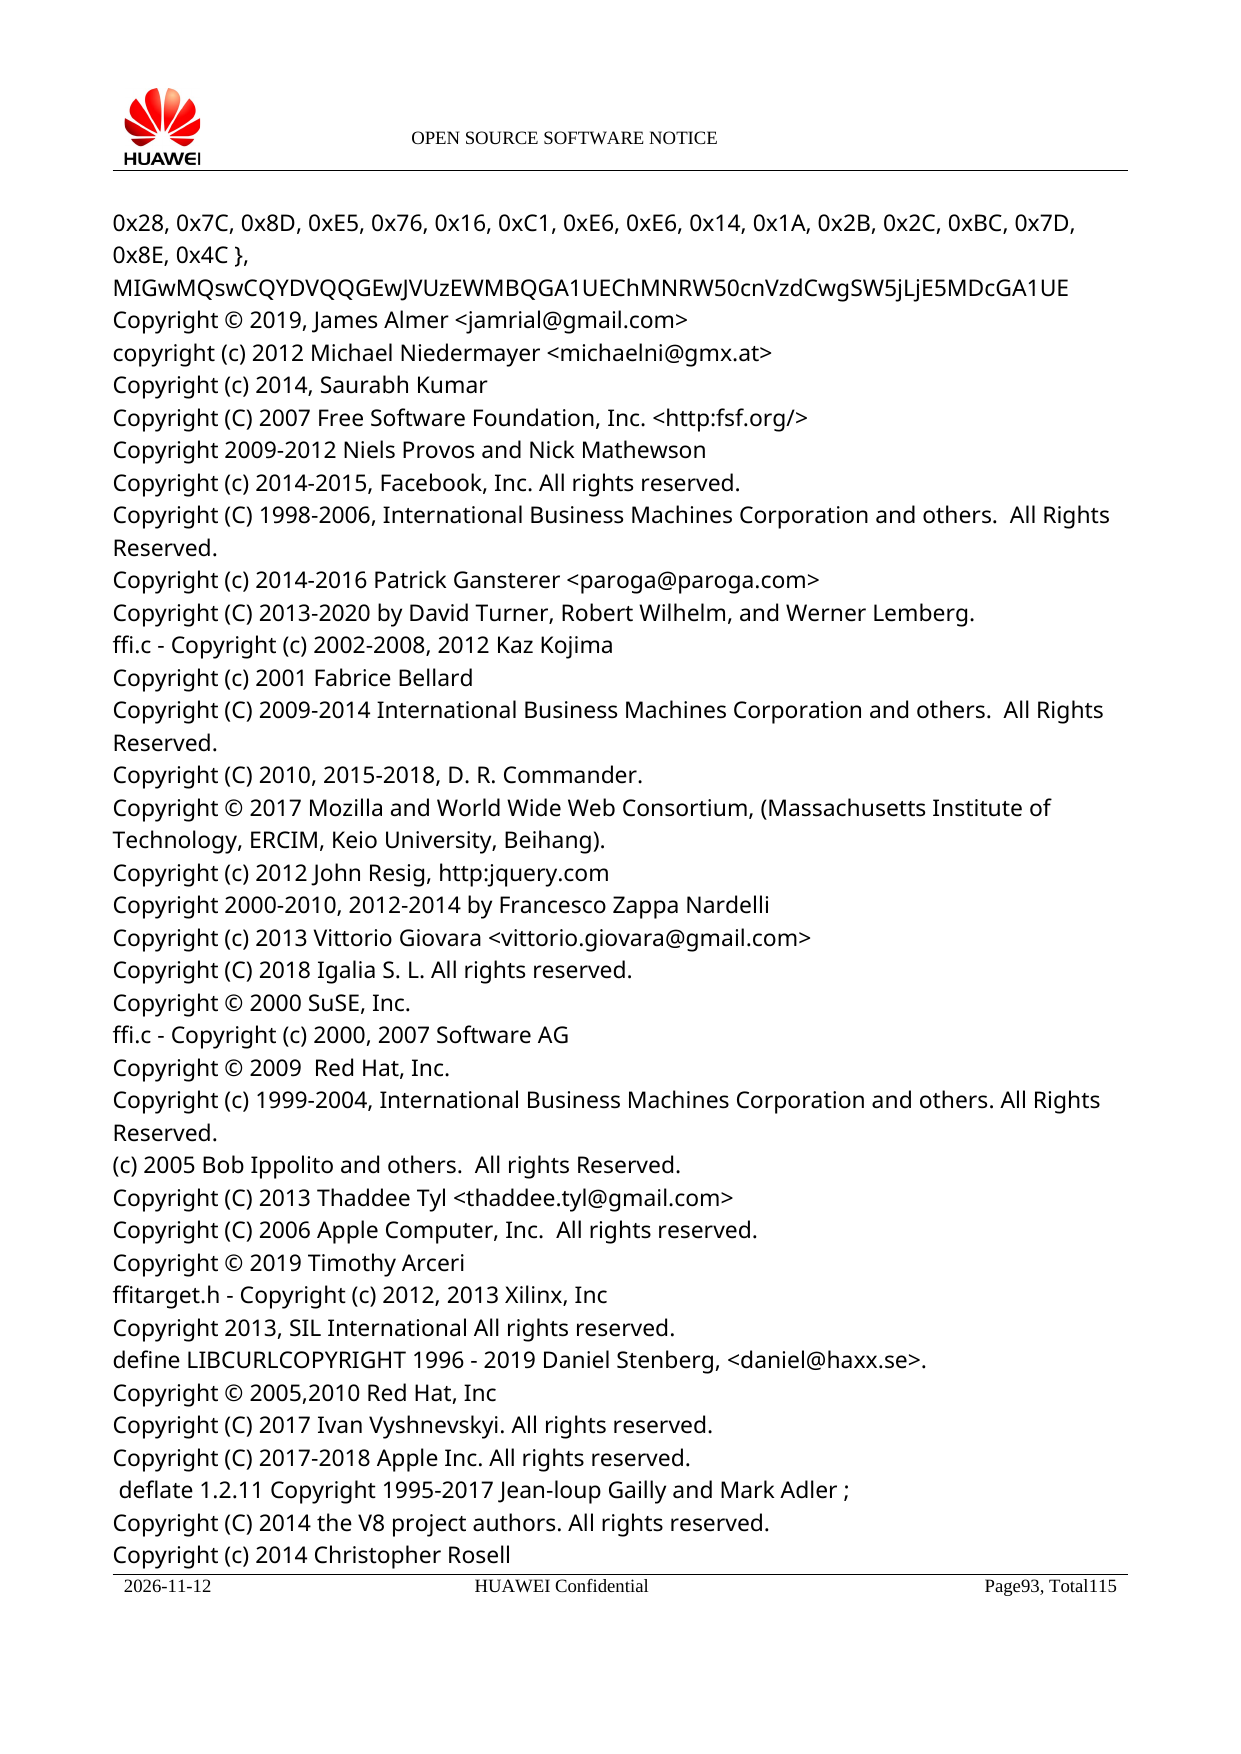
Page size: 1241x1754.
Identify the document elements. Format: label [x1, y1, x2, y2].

picture [124, 88, 201, 165]
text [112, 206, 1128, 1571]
